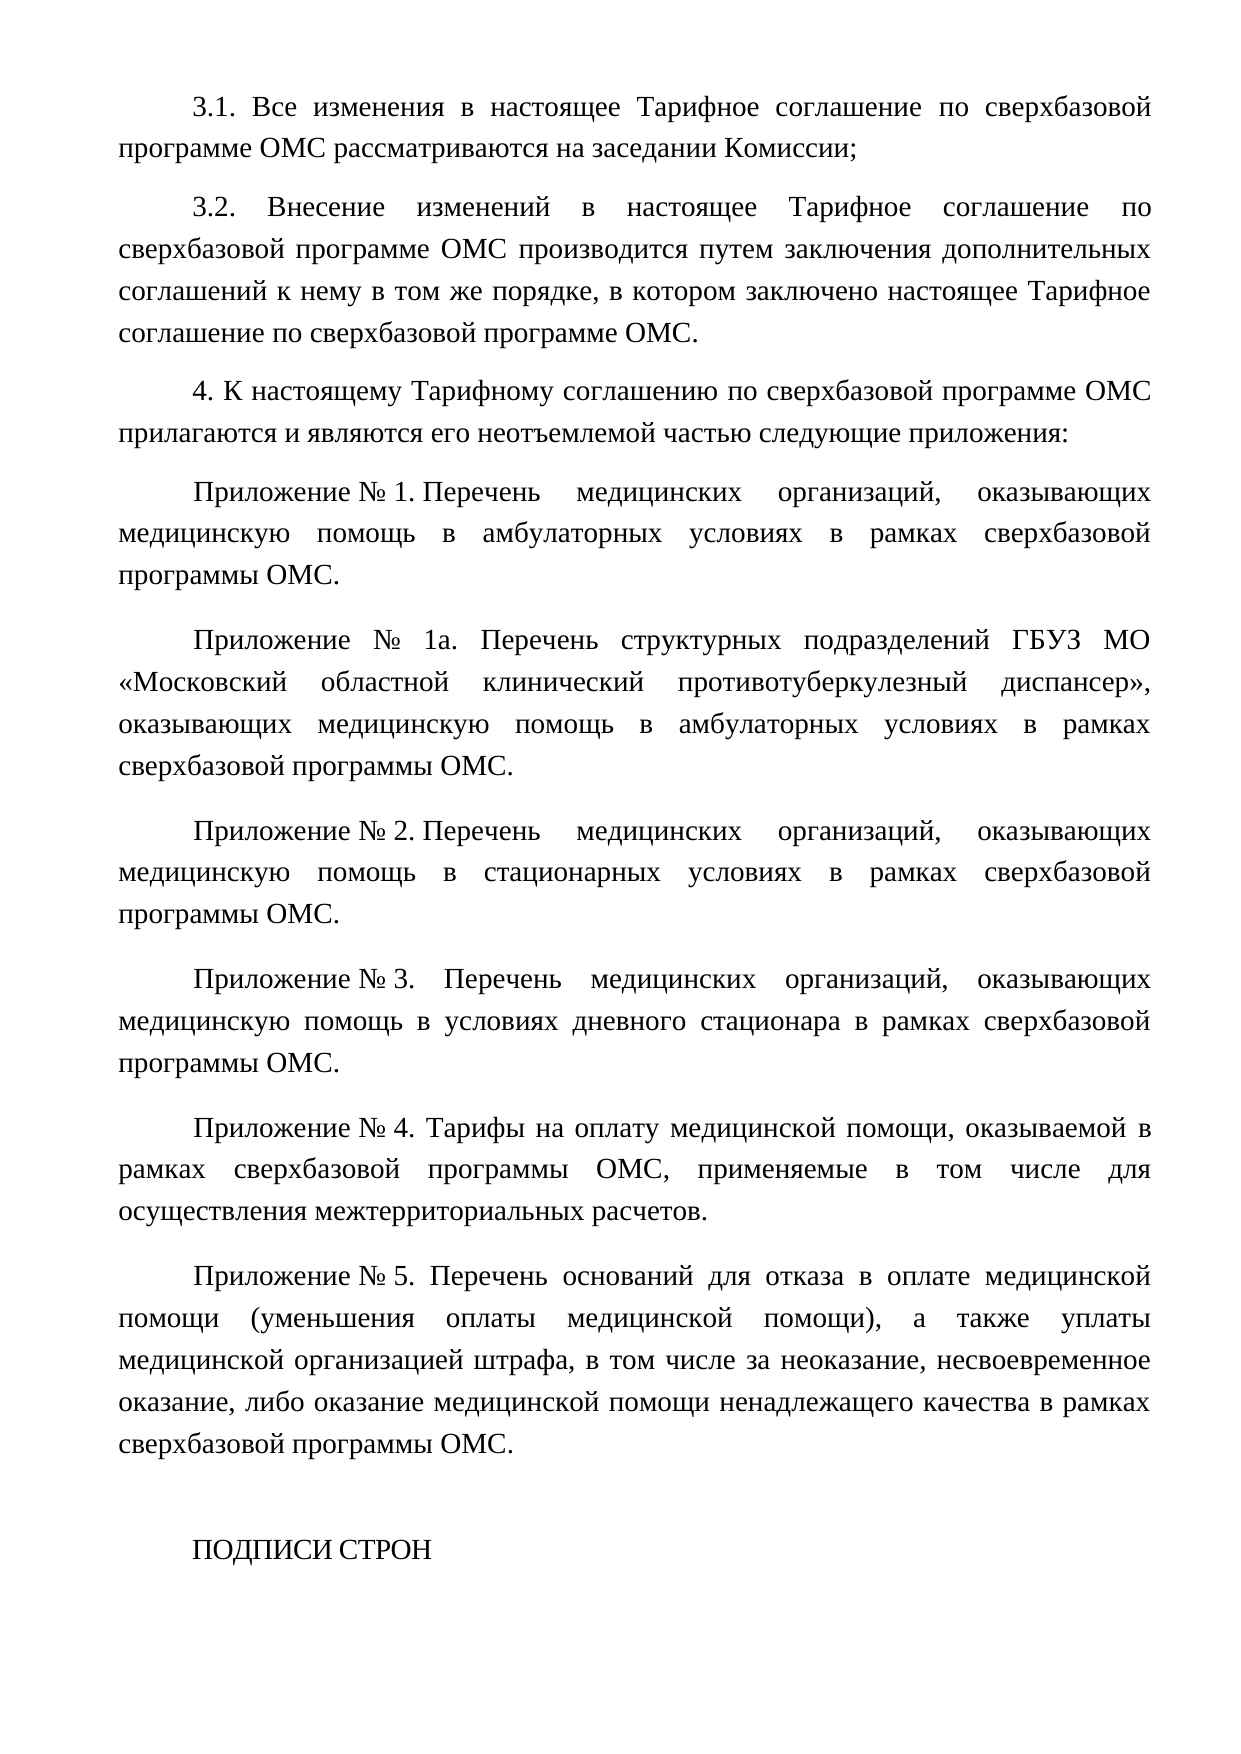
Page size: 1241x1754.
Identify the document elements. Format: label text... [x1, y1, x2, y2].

text 3.1. Все изменения в настоящее Тарифное соглашение по сверхбазовой программе ОМС рассматриваются на заседании Комиссии; [118, 89, 1152, 164]
text 4. К настоящему Тарифному соглашению по сверхбазовой программе ОМС прилагаются и являются его неотъемлемой частью следующие приложения: [118, 373, 1152, 449]
text Приложение № 1а. Перечень структурных подразделений ГБУЗ МО «Московский областной клинический противотуберкулезный диспансер», оказывающих медицинскую помощь в амбулаторных условиях в рамках сверхбазовой программы ОМС. [118, 622, 1152, 781]
text Приложение № 1. Перечень медицинских организаций, оказывающих медицинскую помощь в амбулаторных условиях в рамках сверхбазовой программы ОМС. [118, 474, 1152, 591]
text Приложение № 4. Тарифы на оплату медицинской помощи, оказываемой в рамках сверхбазовой программы ОМС, применяемые в том числе для осуществления межтерриториальных расчетов. [118, 1110, 1152, 1227]
text Приложение № 3. Перечень медицинских организаций, оказывающих медицинскую помощь в условиях дневного стационара в рамках сверхбазовой программы ОМС. [118, 961, 1152, 1078]
text 3.2. Внесение изменений в настоящее Тарифное соглашение по сверхбазовой программе ОМС производится путем заключения дополнительных соглашений к нему в том же порядке, в котором заключено настоящее Тарифное соглашение по сверхбазовой программе ОМС. [118, 189, 1152, 348]
text ПОДПИСИ СТРОН [118, 1532, 1152, 1566]
text Приложение № 2. Перечень медицинских организаций, оказывающих медицинскую помощь в стационарных условиях в рамках сверхбазовой программы ОМС. [118, 813, 1152, 930]
text Приложение № 5. Перечень оснований для отказа в оплате медицинской помощи (уменьшения оплаты медицинской помощи), а также уплаты медицинской организацией штрафа, в том числе за неоказание, несвоевременное оказание, либо оказание медицинской помощи ненадлежащего качества в рамках сверхбазовой программы ОМС. [118, 1258, 1152, 1459]
